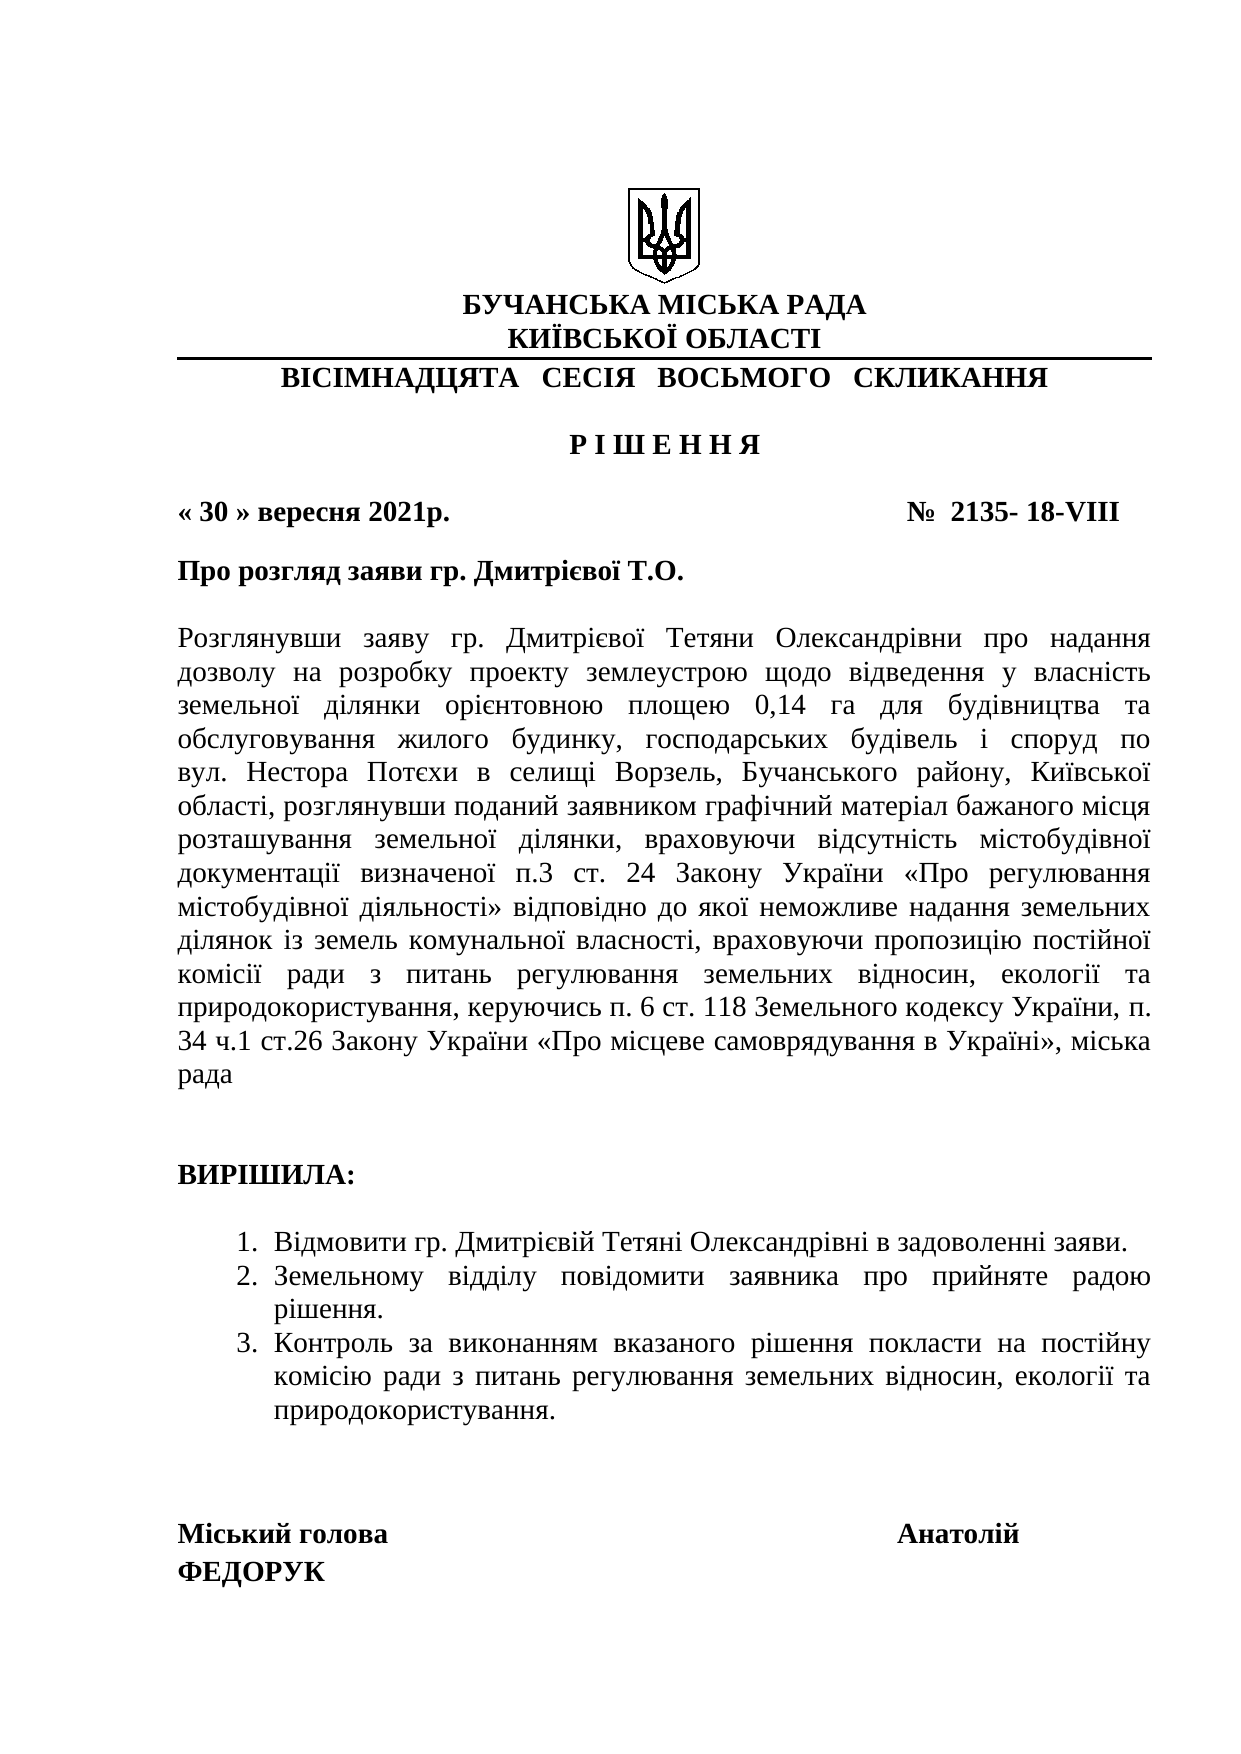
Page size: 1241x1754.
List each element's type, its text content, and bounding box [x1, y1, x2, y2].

text ВІСІМНАДЦЯТА СЕСІЯ ВОСЬМОГО СКЛИКАННЯ [177, 360, 1152, 393]
list Земельному відділу повідомити заявника про прийняте радою рішення. [236, 1258, 1152, 1325]
text ВИРІШИЛА: [177, 1157, 1152, 1191]
text БУЧАНСЬКА МІСЬКА РАДА [177, 287, 1152, 321]
list Відмовити гр. Дмитрієвій Тетяні Олександрівні в задоволенні заяви. [236, 1224, 1152, 1258]
text Розглянувши заяву гр. Дмитрієвої Тетяни Олександрівни про надання дозволу на розробку проекту землеустрою щодо відведення у власність земельної ділянки орієнтовною площею 0,14 га для будівництва та обслуговування жилого будинку, господарських будівель і споруд по вул. Нестора Потєхи в селищі Ворзель, Бучанського району, Київської області, розглянувши поданий заявником графічний матеріал бажаного місця розташування земельної ділянки, враховуючи відсутність містобудівної документації визначеної п.3 ст. 24 Закону України «Про регулювання містобудівної діяльності» відповідно до якої неможливе надання земельних ділянок із земель комунальної власності, враховуючи пропозицію постійної комісії ради з питань регулювання земельних відносин, екології та природокористування, керуючись п. 6 ст. 118 Земельного кодексу України, п. 34 ч.1 ст.26 Закону України «Про місцеве самоврядування в Україні», міська рада [177, 620, 1152, 1090]
text Міський голова Анатолій ФЕДОРУК [177, 1516, 1152, 1588]
text Р І Ш Е Н Н Я [177, 427, 1152, 460]
text Про розгляд заяви гр. Дмитрієвої Т.О. [177, 553, 1152, 587]
text КИЇВСЬКОЇ ОБЛАСТІ [177, 321, 1152, 357]
list Контроль за виконанням вказаного рішення покласти на постійну комісію ради з питань регулювання земельних відносин, екології та природокористування. [236, 1325, 1152, 1425]
text « 30 » вересня 2021р. № 2135- 18-VІІІ [177, 494, 1152, 527]
